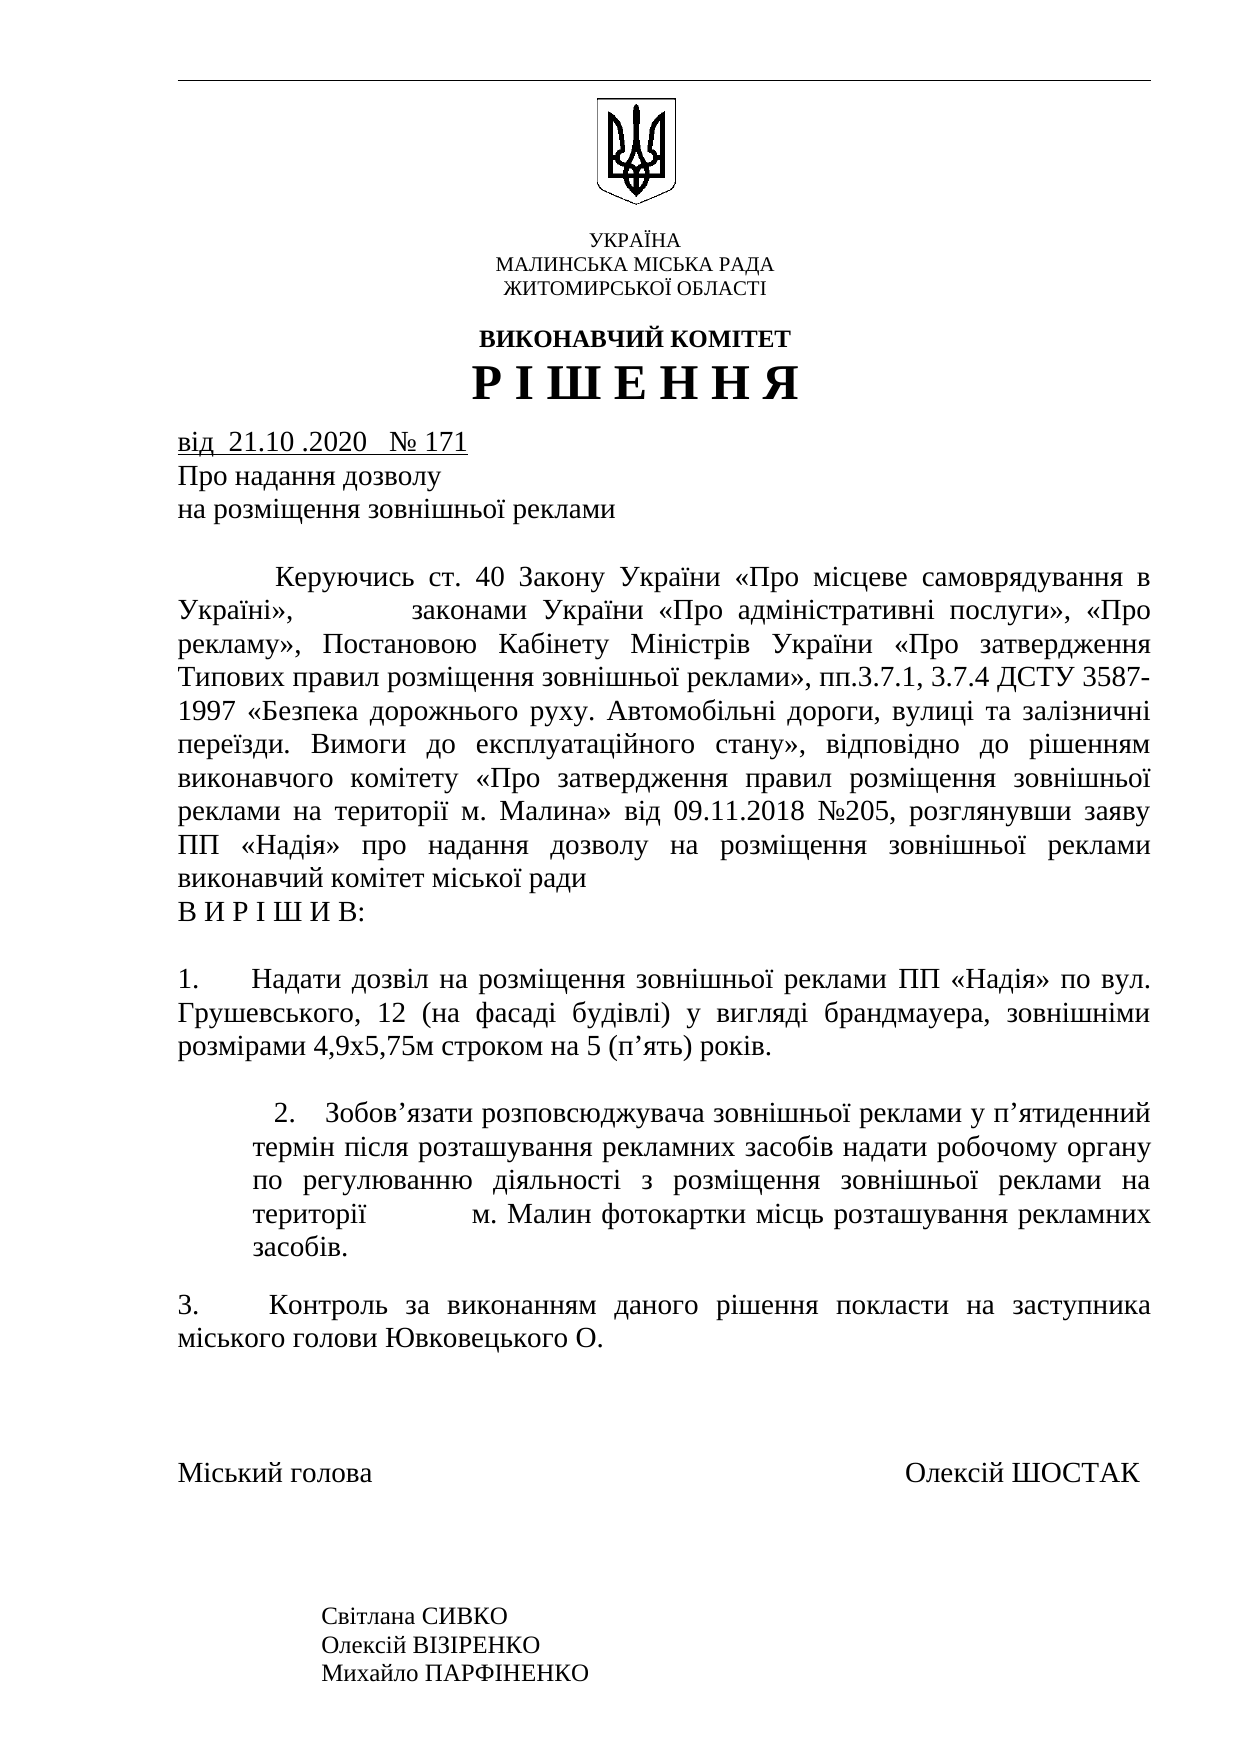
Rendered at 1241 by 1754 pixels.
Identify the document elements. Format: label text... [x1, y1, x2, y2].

picture [596, 97, 677, 206]
text В И Р І Ш И В: [177, 894, 1152, 928]
list 3. Контроль за виконанням даного рішення покласти на заступника міського голови Ювковецького О. [177, 1287, 1152, 1354]
text Р І Ш Е Н Н Я [118, 353, 1152, 410]
text ЖИТОМИРСЬКОЇ ОБЛАСТІ [118, 276, 1152, 300]
text від 21.10 .2020 № 171 [177, 424, 1152, 458]
text на розміщення зовнішньої реклами [177, 492, 1152, 525]
text Керуючись ст. 40 Закону України «Про місцеве самоврядування в Україні», законами України «Про адміністративні послуги», «Про рекламу», Постановою Кабінету Міністрів України «Про затвердження Типових правил розміщення зовнішньої реклами», пп.3.7.1, 3.7.4 ДСТУ 3587-1997 «Безпека дорожнього руху. Автомобільні дороги, вулиці та залізничні переїзди. Вимоги до експлуатаційного стану», відповідно до рішенням виконавчого комітету «Про затвердження правил розміщення зовнішньої реклами на території м. Малина» від 09.11.2018 №205, розглянувши заяву ПП «Надія» про надання дозволу на розміщення зовнішньої реклами виконавчий комітет міської ради [177, 559, 1152, 894]
list Надати дозвіл на розміщення зовнішньої реклами ПП «Надія» по вул. Грушевського, 12 (на фасаді будівлі) у вигляді брандмауера, зовнішніми розмірами 4,9х5,75м строком на 5 (п’ять) років. [177, 961, 1152, 1062]
text Про надання дозволу [177, 458, 1152, 492]
text УКРАЇНА [118, 228, 1152, 252]
text Міський голова Олексій ШОСТАК [177, 1455, 1152, 1488]
text Світлана СИВКО [177, 1601, 1152, 1630]
text Олексій ВІЗІРЕНКО [177, 1630, 1152, 1658]
list Зобов’язати розповсюджувача зовнішньої реклами у п’ятиденний термін після розташування рекламних засобів надати робочому органу по регулюванню діяльності з розміщення зовнішньої реклами на території м. Малин фотокартки місць розташування рекламних засобів. [252, 1095, 1152, 1263]
text МАЛИНСЬКА МІСЬКА РАДА [118, 252, 1152, 276]
text ВИКОНАВЧИЙ КОМІТЕТ [118, 324, 1152, 353]
text Михайло ПАРФІНЕНКО [177, 1658, 1152, 1687]
